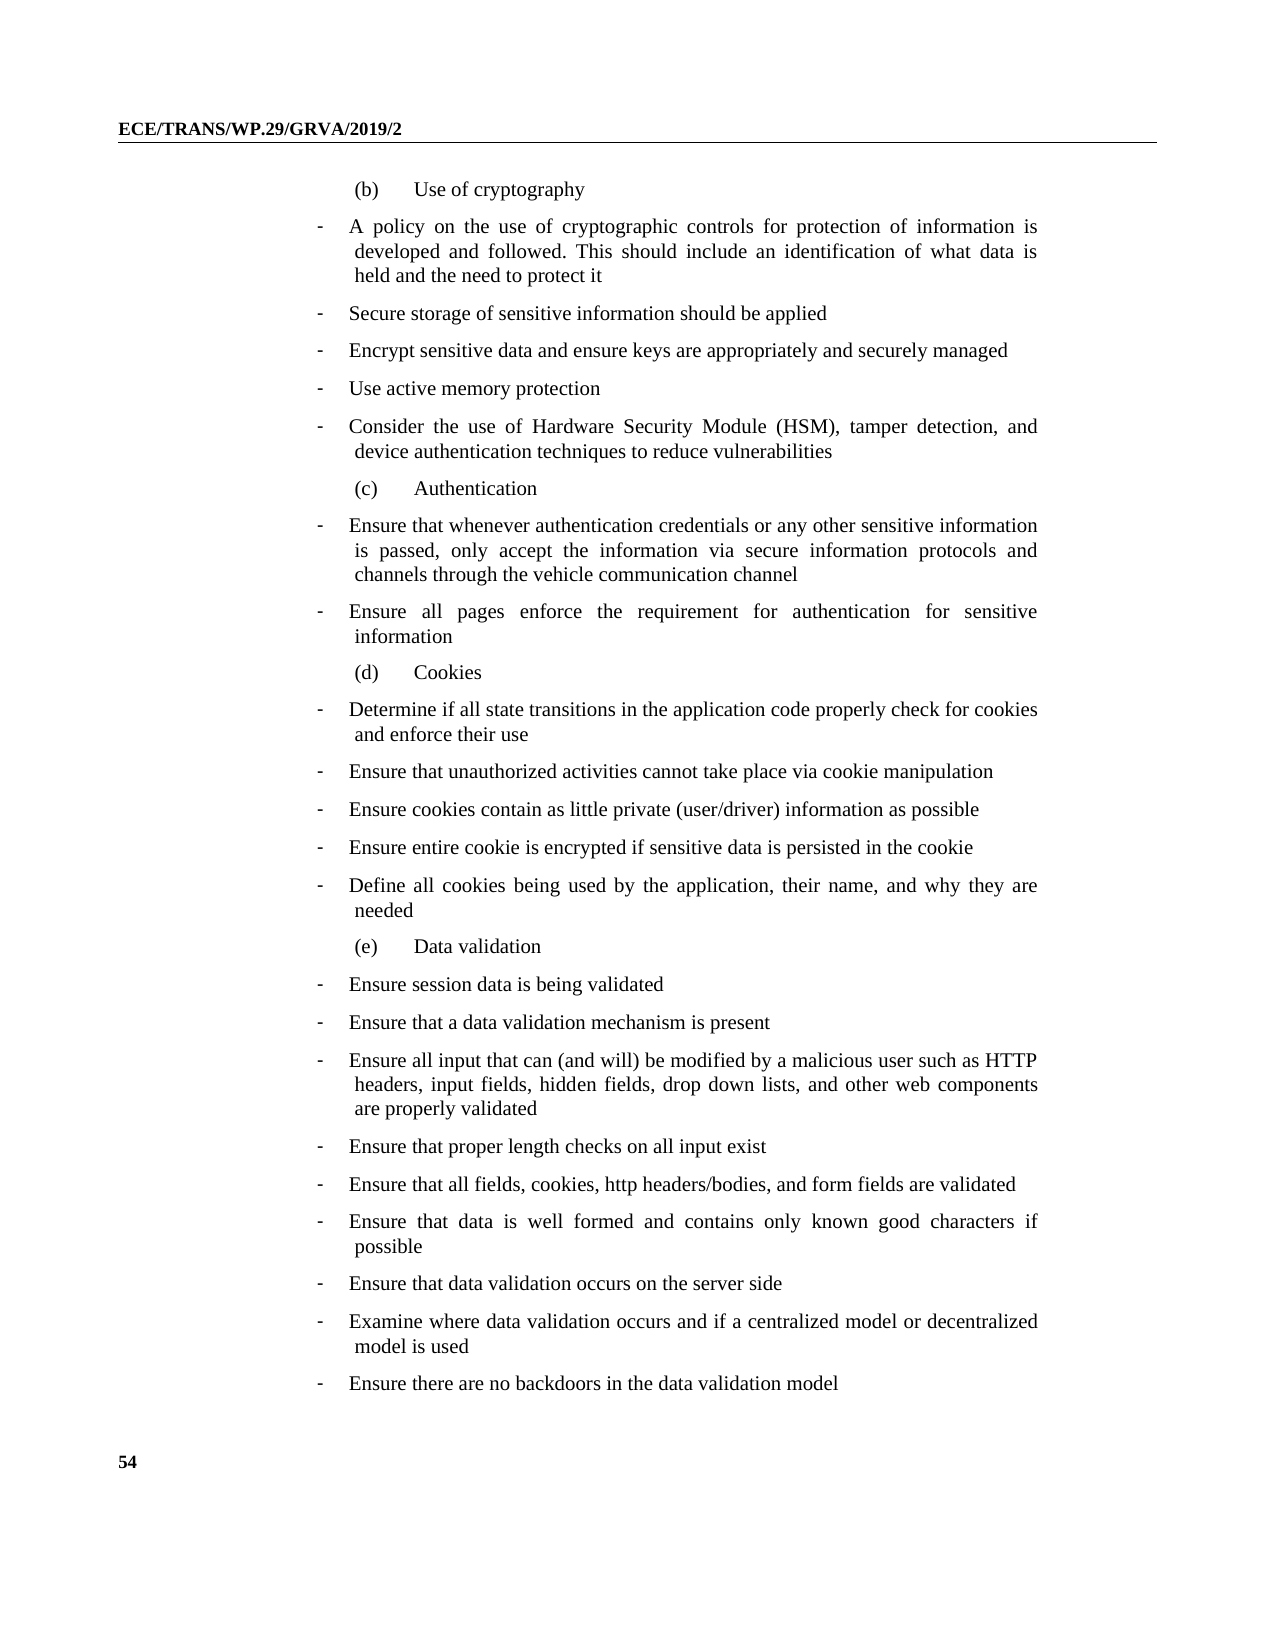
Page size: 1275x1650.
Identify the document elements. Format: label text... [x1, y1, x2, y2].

text (b) Use of cryptography [236, 177, 1039, 201]
list Ensure all pages enforce the requirement for authentication for sensitive information [317, 598, 1039, 648]
list Ensure that data validation occurs on the server side [317, 1271, 1039, 1296]
list Ensure that proper length checks on all input exist [317, 1133, 1039, 1158]
list Ensure that data is well formed and contains only known good characters if possible [317, 1209, 1039, 1258]
list Examine where data validation occurs and if a centralized model or decentralized model is used [317, 1308, 1039, 1358]
list Determine if all state transitions in the application code properly check for cookies and enforce their use [317, 697, 1039, 746]
list Ensure that whenever authentication credentials or any other sensitive information is passed, only accept the information via secure information protocols and channels through the vehicle communication channel [317, 512, 1039, 586]
list Define all cookies being used by the application, their name, and why they are needed [317, 872, 1039, 922]
list Ensure that all fields, cookies, http headers/bodies, and form fields are validated [317, 1171, 1039, 1196]
list Consider the use of Hardware Security Module (HSM), tamper detection, and device authentication techniques to reduce vulnerabilities [317, 413, 1039, 463]
list Ensure that a data validation mechanism is present [317, 1009, 1039, 1034]
list Ensure all input that can (and will) be modified by a malicious user such as HTTP headers, input fields, hidden fields, drop down lists, and other web components are properly validated [317, 1047, 1039, 1120]
list Encrypt sensitive data and ensure keys are appropriately and securely managed [317, 338, 1039, 363]
text (e) Data validation [236, 934, 1039, 958]
list Secure storage of sensitive information should be applied [317, 300, 1039, 325]
list Ensure cookies contain as little private (user/driver) information as possible [317, 797, 1039, 822]
list Ensure there are no backdoors in the data validation model [317, 1371, 1039, 1396]
text (d) Cookies [236, 660, 1039, 684]
list Ensure that unauthorized activities cannot take place via cookie manipulation [317, 759, 1039, 784]
list A policy on the use of cryptographic controls for protection of information is developed and followed. This should include an identification of what data is held and the need to protect it [317, 214, 1039, 287]
text (c) Authentication [236, 476, 1039, 499]
list Use active memory protection [317, 376, 1039, 401]
list Ensure entire cookie is encrypted if sensitive data is persisted in the cookie [317, 834, 1039, 860]
list Ensure session data is being validated [317, 971, 1039, 996]
